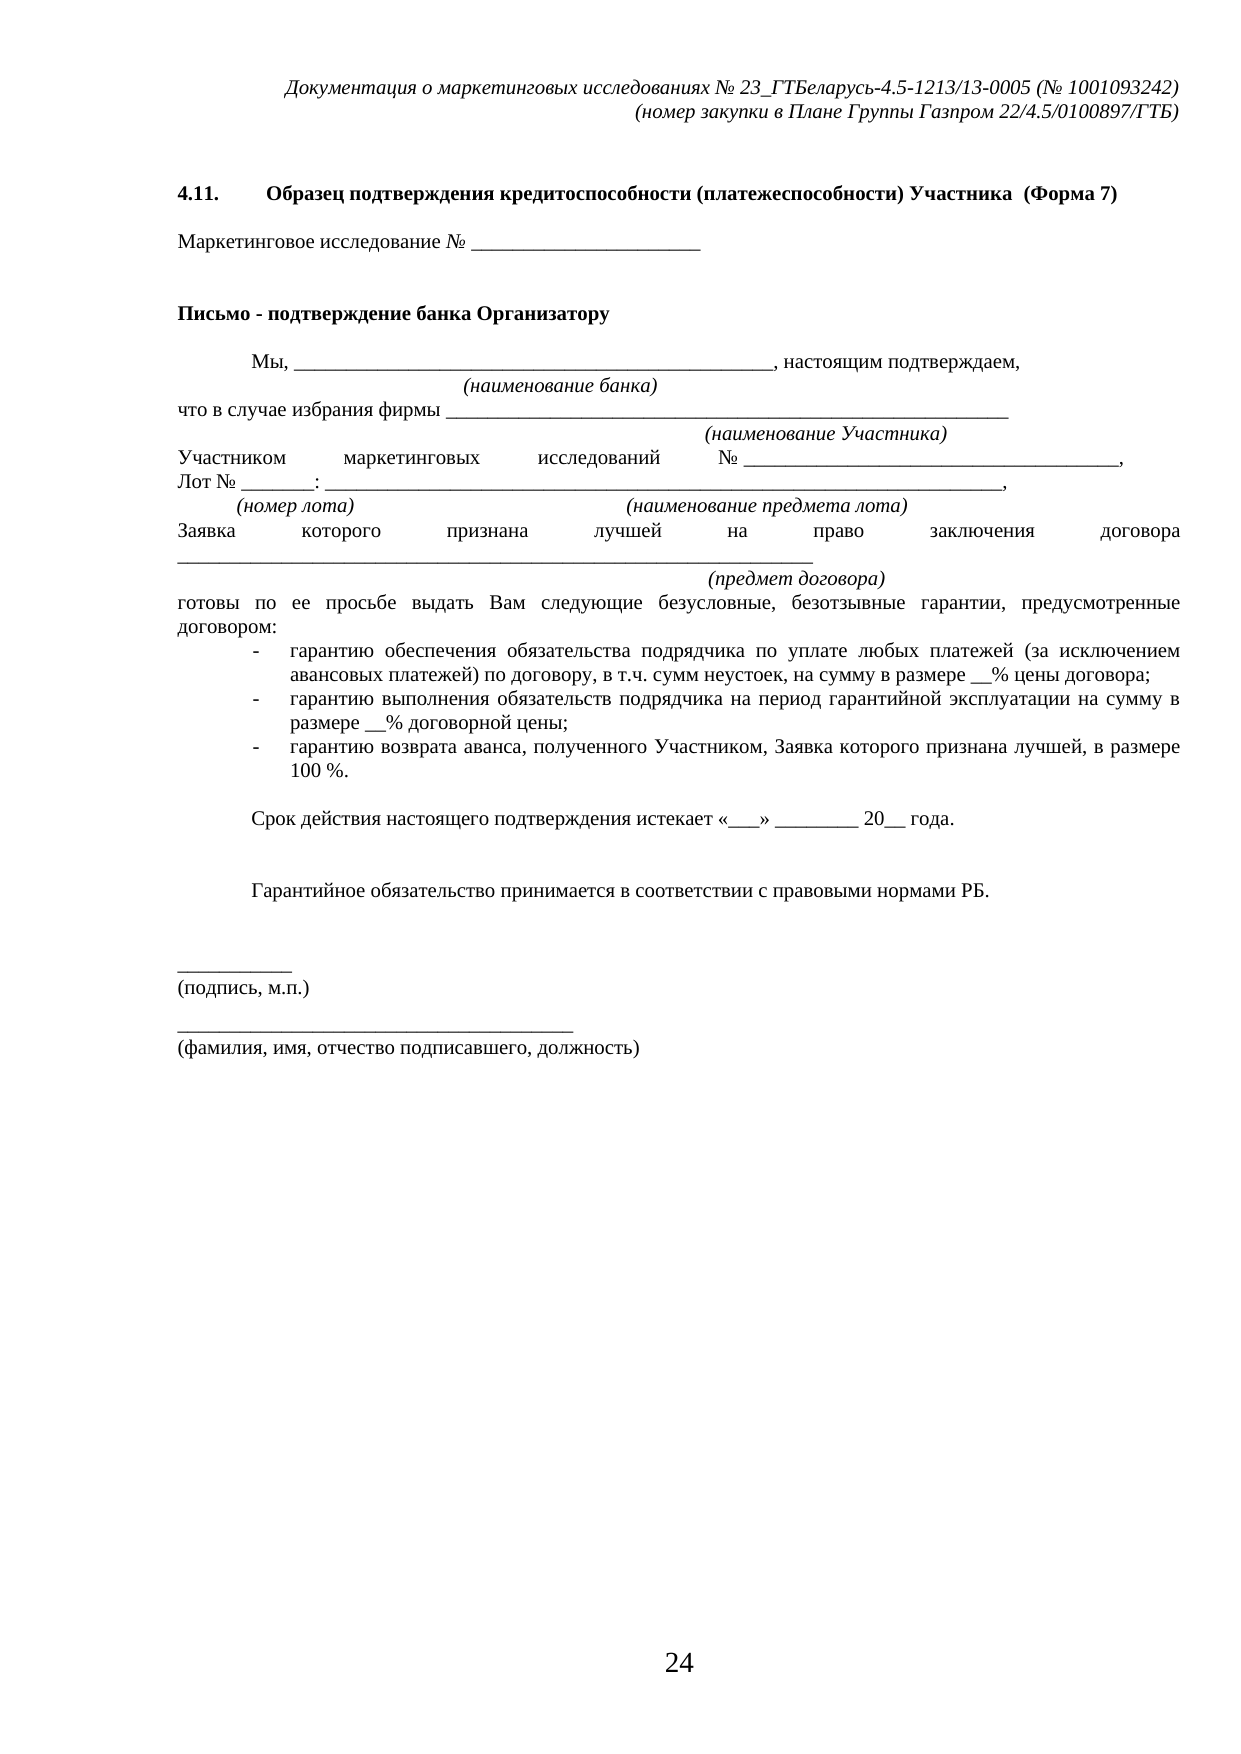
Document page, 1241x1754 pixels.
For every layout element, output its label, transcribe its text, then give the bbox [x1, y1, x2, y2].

text Участником маркетинговых исследований № ____________________________________, Лот № _______: _________________________________________________________________, [177, 445, 1181, 493]
text готовы по ее просьбе выдать Вам следующие безусловные, безотзывные гарантии, предусмотренные договором: [177, 590, 1181, 638]
list гарантию обеспечения обязательства подрядчика по уплате любых платежей (за исключением авансовых платежей) по договору, в т.ч. сумм неустоек, на сумму в размере __% цены договора; [252, 638, 1181, 686]
text ___________ [177, 951, 1181, 975]
text (подпись, м.п.) [177, 975, 1181, 999]
text Маркетинговое исследование № ______________________ [177, 229, 1181, 253]
text Письмо - подтверждение банка Организатору [177, 301, 1181, 325]
text (фамилия, имя, отчество подписавшего, должность) [177, 1035, 1181, 1059]
text (наименование Участника) [177, 421, 1181, 445]
text Гарантийное обязательство принимается в соответствии с правовыми нормами РБ. [177, 878, 1181, 902]
list Образец подтверждения кредитоспособности (платежеспособности) Участника (Форма 7) [177, 181, 1181, 205]
text (предмет договора) [177, 566, 1181, 590]
text что в случае избрания фирмы ______________________________________________________ [177, 397, 1181, 421]
text Заявка которого признана лучшей на право заключения договора _____________________________________________________________ [177, 517, 1181, 566]
text ______________________________________ [177, 1011, 1181, 1035]
list гарантию возврата аванса, полученного Участником, Заявка которого признана лучшей, в размере 100 %. [252, 734, 1181, 782]
text (номер лота) (наименование предмета лота) [177, 493, 1181, 517]
list гарантию выполнения обязательств подрядчика на период гарантийной эксплуатации на сумму в размере __% договорной цены; [252, 686, 1181, 734]
text Срок действия настоящего подтверждения истекает «___» ________ 20__ года. [177, 806, 1181, 830]
text Мы, ______________________________________________, настоящим подтверждаем, [177, 349, 1181, 373]
text (наименование банка) [177, 373, 1181, 397]
